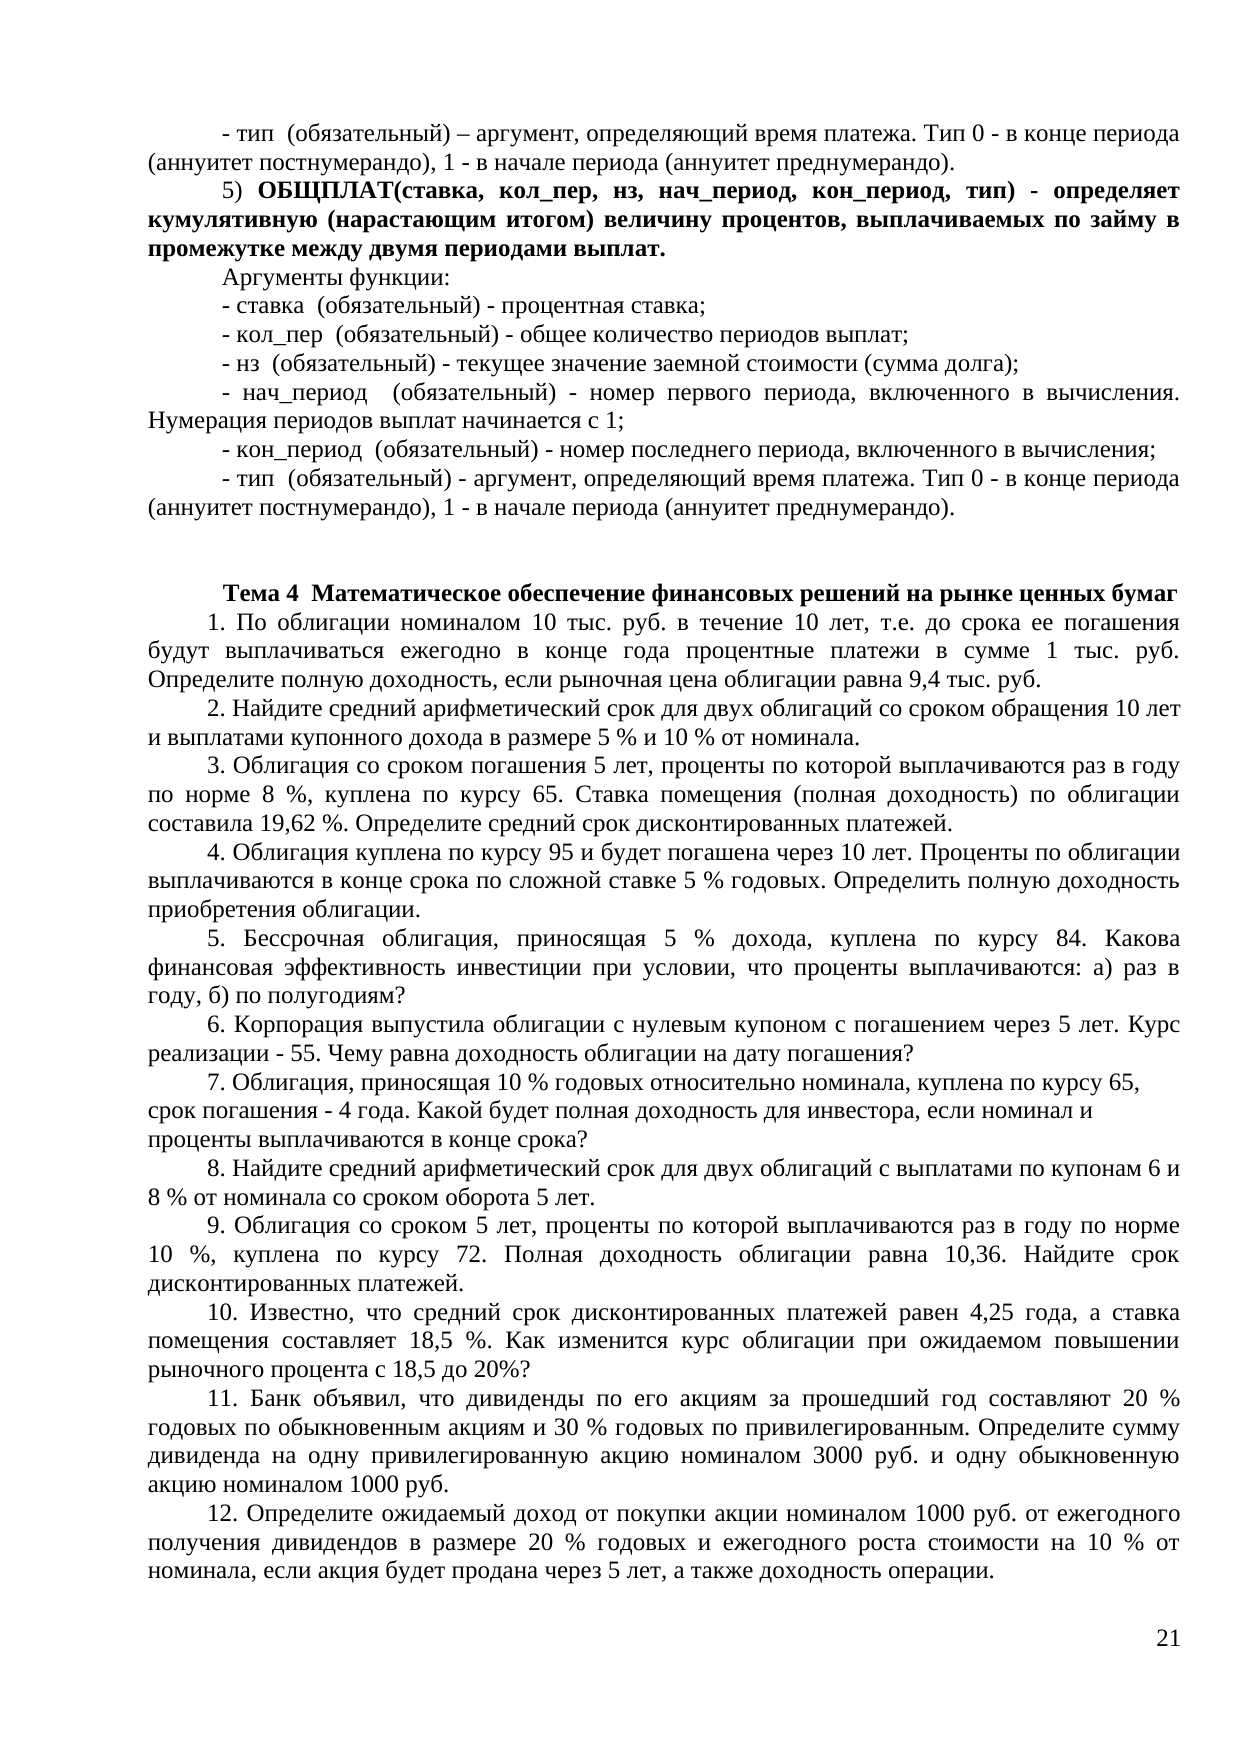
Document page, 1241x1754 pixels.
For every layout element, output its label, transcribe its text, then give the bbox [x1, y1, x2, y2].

text - тип (обязательный) – аргумент, определяющий время платежа. Тип 0 - в конце периода (аннуитет постнумерандо), 1 - в начале периода (аннуитет преднумерандо). [148, 118, 1181, 176]
text 4. Облигация куплена по курсу 95 и будет погашена через 10 лет. Проценты по облигации выплачиваются в конце срока по сложной ставке 5 % годовых. Определить полную доходность приобретения облигации. [148, 837, 1181, 923]
text 3. Облигация со сроком погашения 5 лет, проценты по которой выплачиваются раз в году по норме 8 %, куплена по курсу 65. Ставка помещения (полная доходность) по облигации составила 19,62 %. Определите средний срок дисконтированных платежей. [148, 751, 1181, 837]
text 7. Облигация, приносящая 10 % годовых относительно номинала, куплена по курсу 65, срок погашения - 4 года. Какой будет полная доходность для инвестора, если номинал и проценты выплачиваются в конце срока? [148, 1067, 1181, 1153]
text 2. Найдите средний арифметический срок для двух облигаций со сроком обращения 10 лет и выплатами купонного дохода в размере 5 % и 10 % от номинала. [148, 693, 1181, 751]
text 12. Определите ожидаемый доход от покупки акции номиналом 1000 руб. от ежегодного получения дивидендов в размере 20 % годовых и ежегодного роста стоимости на 10 % от номинала, если акция будет продана через 5 лет, а также доходность операции. [148, 1498, 1181, 1584]
text 8. Найдите средний арифметический срок для двух облигаций с выплатами по купонам 6 и 8 % от номинала со сроком оборота 5 лет. [148, 1153, 1181, 1211]
text 9. Облигация со сроком 5 лет, проценты по которой выплачиваются раз в году по норме 10 %, куплена по курсу 72. Полная доходность облигации равна 10,36. Найдите срок дисконтированных платежей. [148, 1211, 1181, 1297]
text - ставка (обязательный) - процентная ставка; [148, 291, 1181, 319]
text - кон_период (обязательный) - номер последнего периода, включенного в вычисления; [148, 434, 1181, 463]
text 1. По облигации номиналом 10 тыс. руб. в течение 10 лет, т.е. до срока ее погашения будут выплачиваться ежегодно в конце года процентные платежи в сумме 1 тыс. руб. Определите полную доходность, если рыночная цена облигации равна 9,4 тыс. руб. [148, 607, 1181, 693]
text - нач_период (обязательный) - номер первого периода, включенного в вычисления. Нумерация периодов выплат начинается с 1; [148, 377, 1181, 434]
text - кол_пер (обязательный) - общее количество периодов выплат; [148, 319, 1181, 348]
text 11. Банк объявил, что дивиденды по его акциям за прошедший год составляют 20 % годовых по обыкновенным акциям и 30 % годовых по привилегированным. Определите сумму дивиденда на одну привилегированную акцию номиналом 3000 руб. и одну обыкновенную акцию номиналом 1000 руб. [148, 1383, 1181, 1498]
text 5) ОБЩПЛАТ(ставка, кол_пер, нз, нач_период, кон_период, тип) - определяет кумулятивную (нарастающим итогом) величину процентов, выплачиваемых по займу в промежутке между двумя периодами выплат. [148, 176, 1181, 262]
text Аргументы функции: [148, 262, 1181, 291]
text - тип (обязательный) - аргумент, определяющий время платежа. Тип 0 - в конце периода (аннуитет постнумерандо), 1 - в начале периода (аннуитет преднумерандо). [148, 463, 1181, 521]
text - нз (обязательный) - текущее значение заемной стоимости (сумма долга); [148, 348, 1181, 377]
text Тема 4 Математическое обеспечение финансовых решений на рынке ценных бумаг [148, 578, 1181, 607]
text 5. Бессрочная облигация, приносящая 5 % дохода, куплена по курсу 84. Какова финансовая эффективность инвестиции при условии, что проценты выплачиваются: а) раз в году, б) по полугодиям? [148, 923, 1181, 1009]
text 6. Корпорация выпустила облигации с нулевым купоном с погашением через 5 лет. Курс реализации - 55. Чему равна доходность облигации на дату погашения? [148, 1009, 1181, 1067]
text 10. Известно, что средний срок дисконтированных платежей равен 4,25 года, а ставка помещения составляет 18,5 %. Как изменится курс облигации при ожидаемом повышении рыночного процента с 18,5 до 20%? [148, 1297, 1181, 1383]
